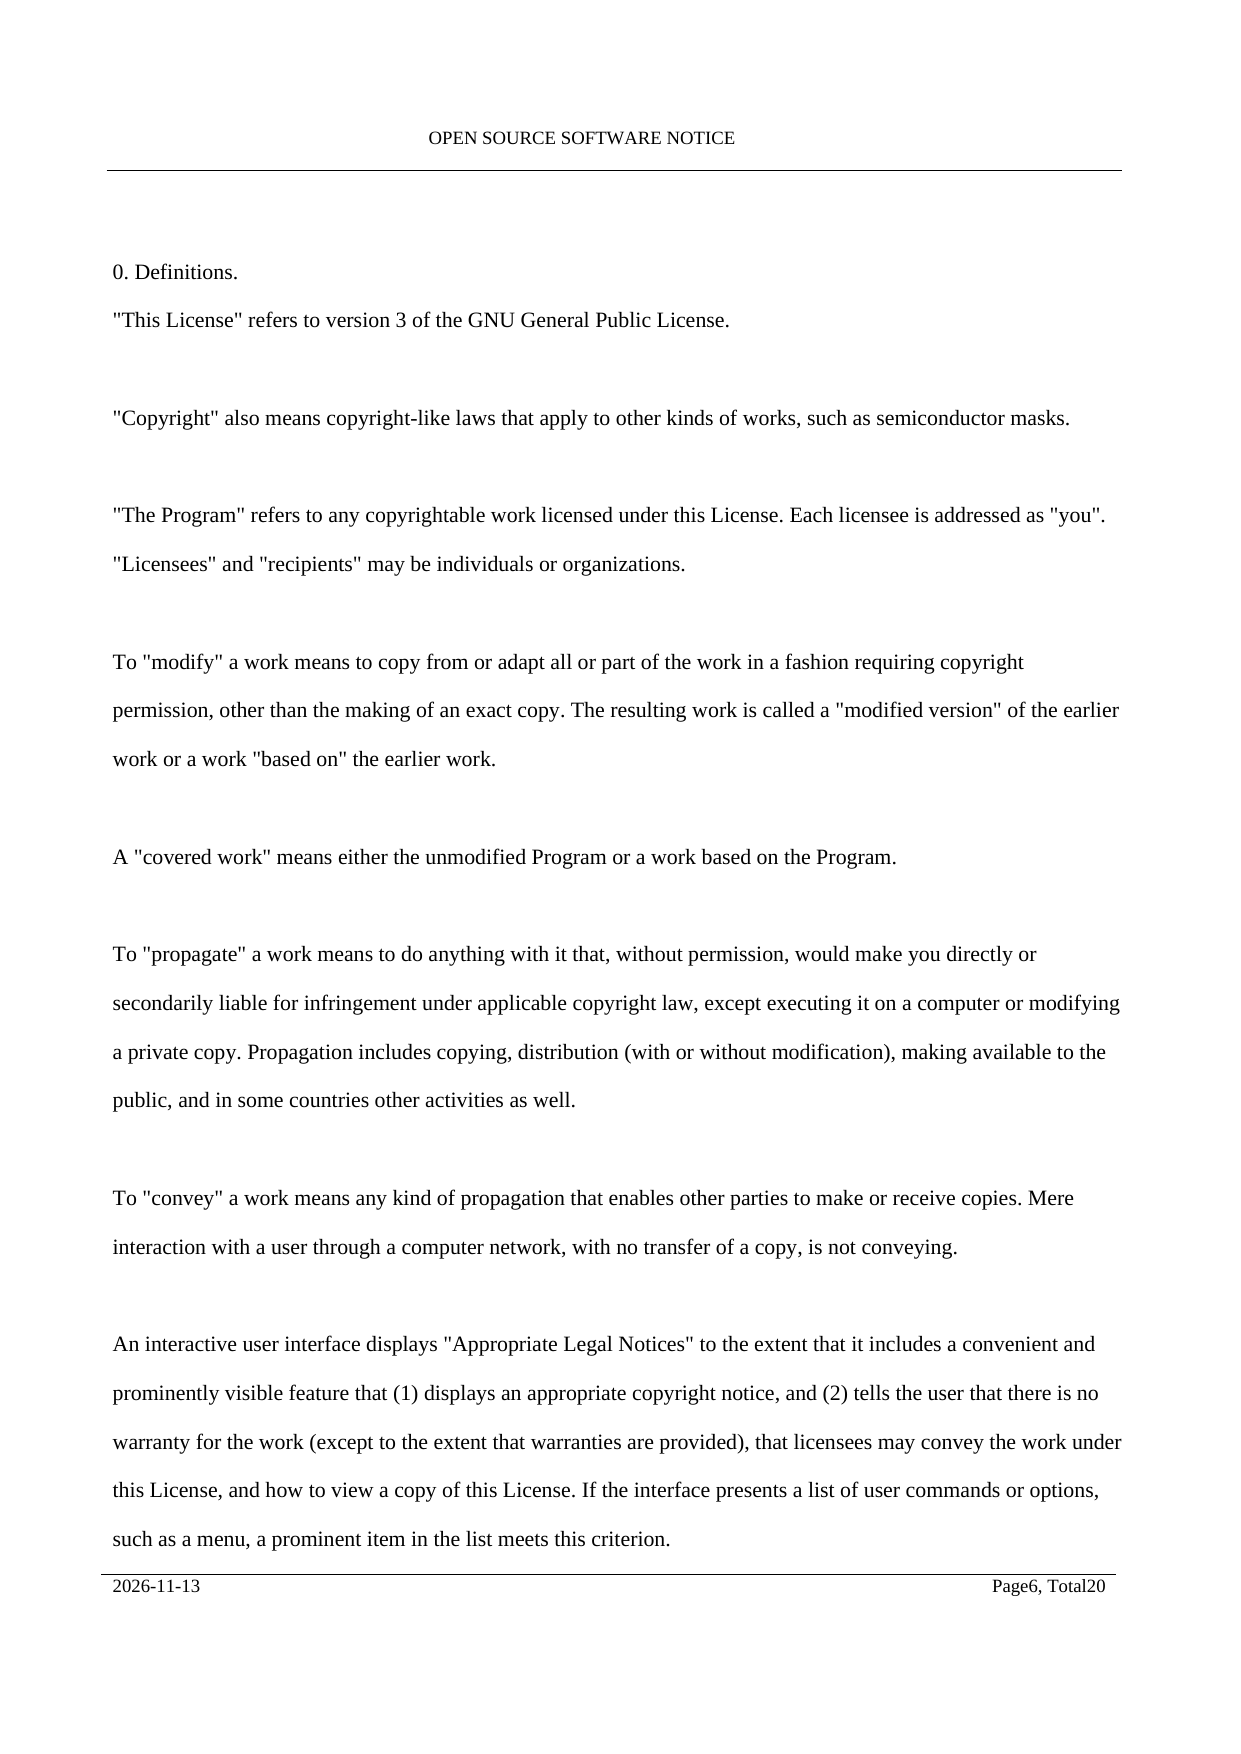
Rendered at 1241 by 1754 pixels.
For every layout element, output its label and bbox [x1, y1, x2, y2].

text [112, 206, 1128, 1555]
